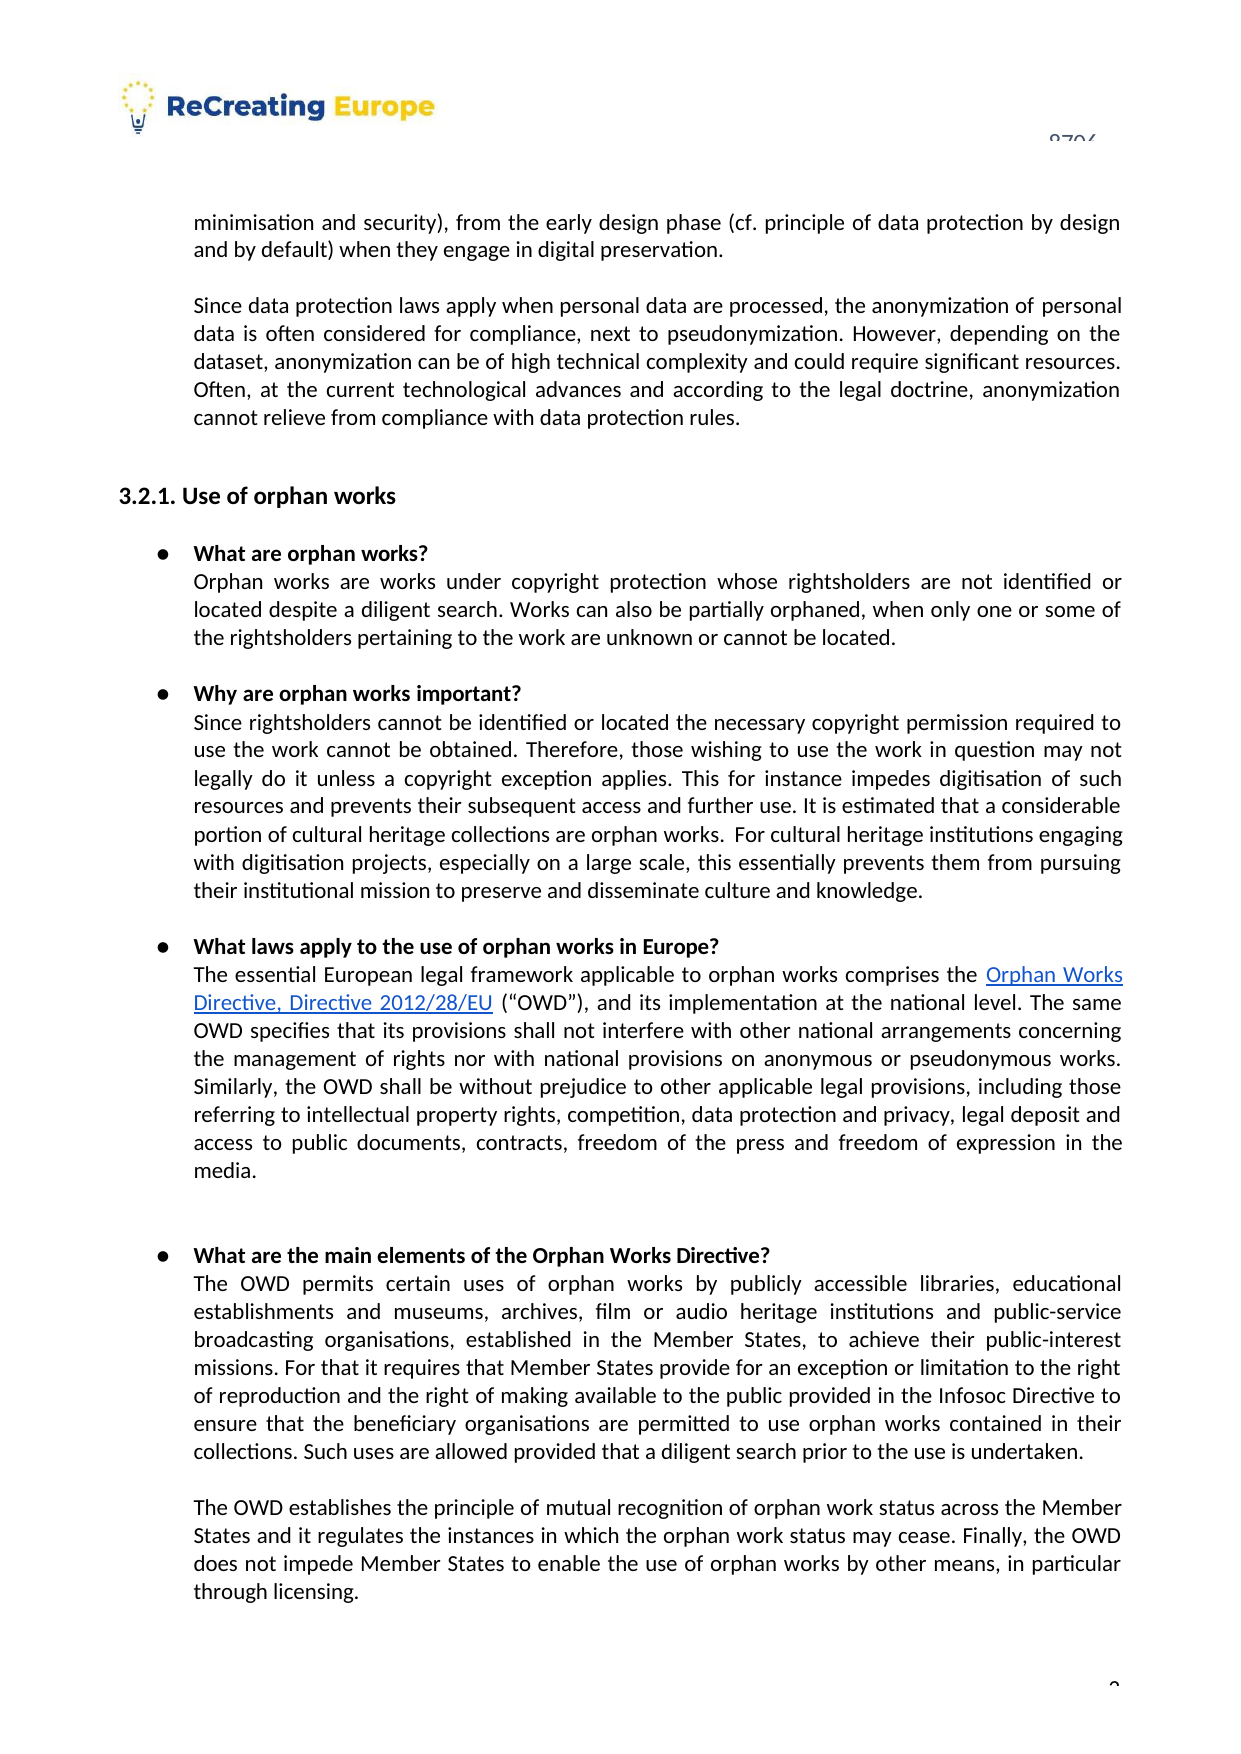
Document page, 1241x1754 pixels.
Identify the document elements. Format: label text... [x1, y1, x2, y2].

subtitle What are the main elements of the Orphan Works Directive? [156, 1241, 1136, 1269]
subtitle Use of orphan works [118, 480, 1136, 511]
text Since rightsholders cannot be identified or located the necessary copyright permission required to use the work cannot be obtained. Therefore, those wishing to use the work in question may not legally do it unless a copyright exception applies. This for instance impedes digitisation of such resources and prevents their subsequent access and further use. It is estimated that a considerable portion of cultural heritage collections are orphan works. For cultural heritage institutions engaging with digitisation projects, especially on a large scale, this essentially prevents them from pursuing their institutional mission to preserve and disseminate culture and knowledge. [193, 708, 1123, 904]
text minimisation and security), from the early design phase (cf. principle of data protection by design and by default) when they engage in digital preservation. [193, 208, 1122, 263]
text Orphan works are works under copyright protection whose rightsholders are not identified or located despite a diligent search. Works can also be partially orphaned, when only one or some of the rightsholders pertaining to the work are unknown or cannot be located. [193, 567, 1123, 651]
subtitle Why are orphan works important? [156, 679, 1136, 707]
text The essential European legal framework applicable to orphan works comprises the Orphan Works Directive, Directive 2012/28/EU (“OWD”), and its implementation at the national level. The same OWD specifies that its provisions shall not interfere with other national arrangements concerning the management of rights nor with national provisions on anonymous or pseudonymous works. Similarly, the OWD shall be without prejudice to other applicable legal provisions, including those referring to intellectual property rights, competition, data protection and privacy, legal deposit and access to public documents, contracts, freedom of the press and freedom of expression in the media. [193, 960, 1123, 1184]
picture [118, 73, 438, 137]
text The OWD permits certain uses of orphan works by publicly accessible libraries, educational establishments and museums, archives, film or audio heritage institutions and public-service broadcasting organisations, established in the Member States, to achieve their public-interest missions. For that it requires that Member States provide for an exception or limitation to the right of reproduction and the right of making available to the public provided in the Infosoc Directive to ensure that the beneficiary organisations are permitted to use orphan works contained in their collections. Such uses are allowed provided that a diligent search prior to the use is undertaken. [193, 1269, 1123, 1465]
text The OWD establishes the principle of mutual recognition of orphan work status across the Member States and it regulates the instances in which the orphan work status may cease. Finally, the OWD does not impede Member States to enable the use of orphan works by other means, in particular through licensing. [193, 1493, 1123, 1605]
subtitle What laws apply to the use of orphan works in Europe? [156, 932, 1136, 960]
subtitle What are orphan works? [156, 539, 1136, 567]
text Since data protection laws apply when personal data are processed, the anonymization of personal data is often considered for compliance, next to pseudonymization. However, depending on the dataset, anonymization can be of high technical complexity and could require significant resources. Often, at the current technological advances and according to the legal doctrine, anonymization cannot relieve from compliance with data protection rules. [193, 291, 1122, 431]
